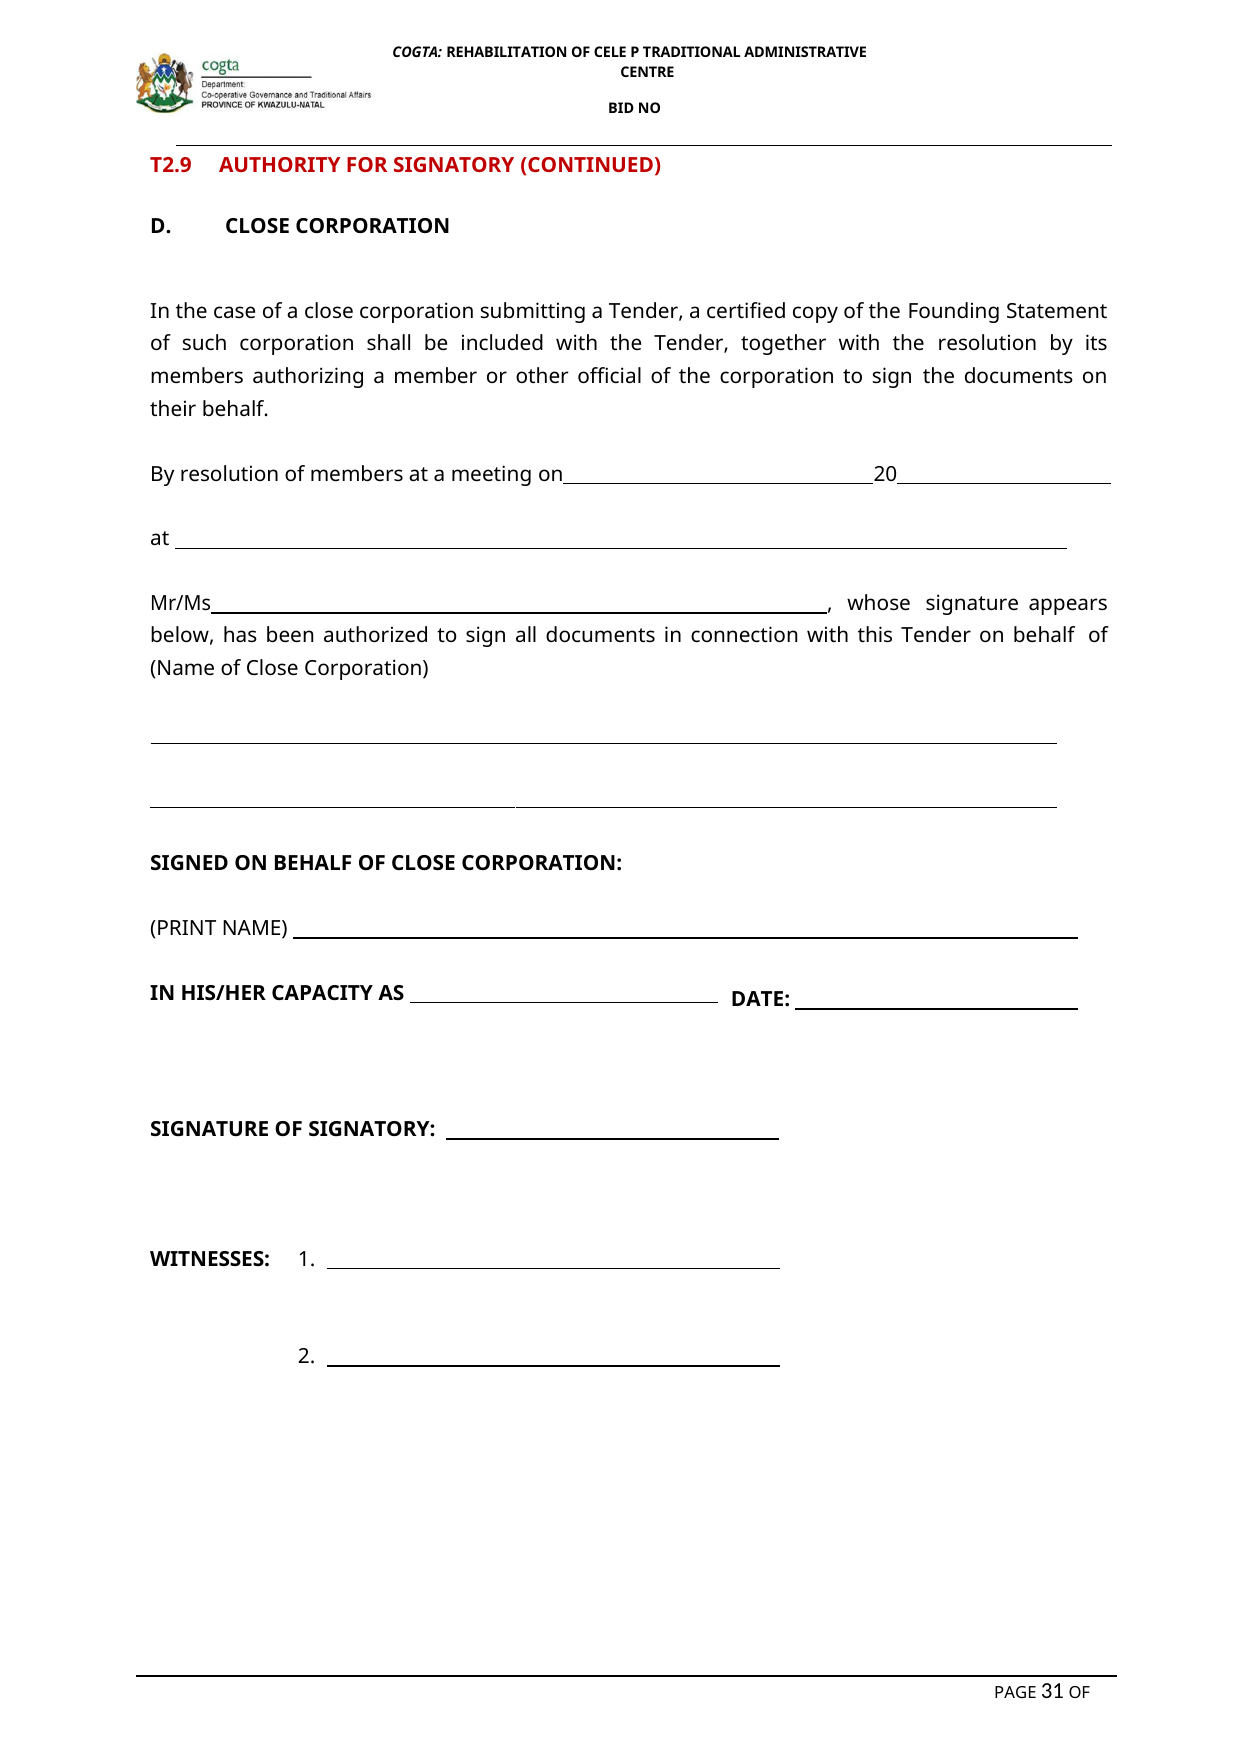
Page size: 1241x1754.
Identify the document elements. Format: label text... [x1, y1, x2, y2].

text By resolution of members at a meeting on 20 [150, 459, 1130, 487]
text (PRINT NAME) [150, 913, 1093, 942]
subtitle IN HIS/HER CAPACITY AS [150, 978, 718, 1006]
subtitle SIGNED ON BEHALF OF CLOSE CORPORATION: [150, 848, 1093, 876]
text Mr/Ms , whose signature appears below, has been authorized to sign all documents in connection with this Tender on behalf of (Name of Close Corporation) [150, 588, 1108, 682]
list CLOSE CORPORATION [150, 212, 1130, 240]
text DATE: [731, 984, 1130, 1013]
picture [136, 52, 379, 118]
subtitle T2.9 AUTHORITY FOR SIGNATORY (CONTINUED) [150, 150, 1130, 179]
text at [150, 523, 1093, 552]
text In the case of a close corporation submitting a Tender, a certified copy of the Founding Statement of such corporation shall be included with the Tender, together with the resolution by its members authorizing a member or other official of the corporation to sign the documents on their behalf. [150, 296, 1107, 422]
text SIGNATURE OF SIGNATORY: [150, 1114, 1093, 1142]
text 2. [298, 1341, 1093, 1370]
text WITNESSES: 1. [150, 1244, 1093, 1272]
